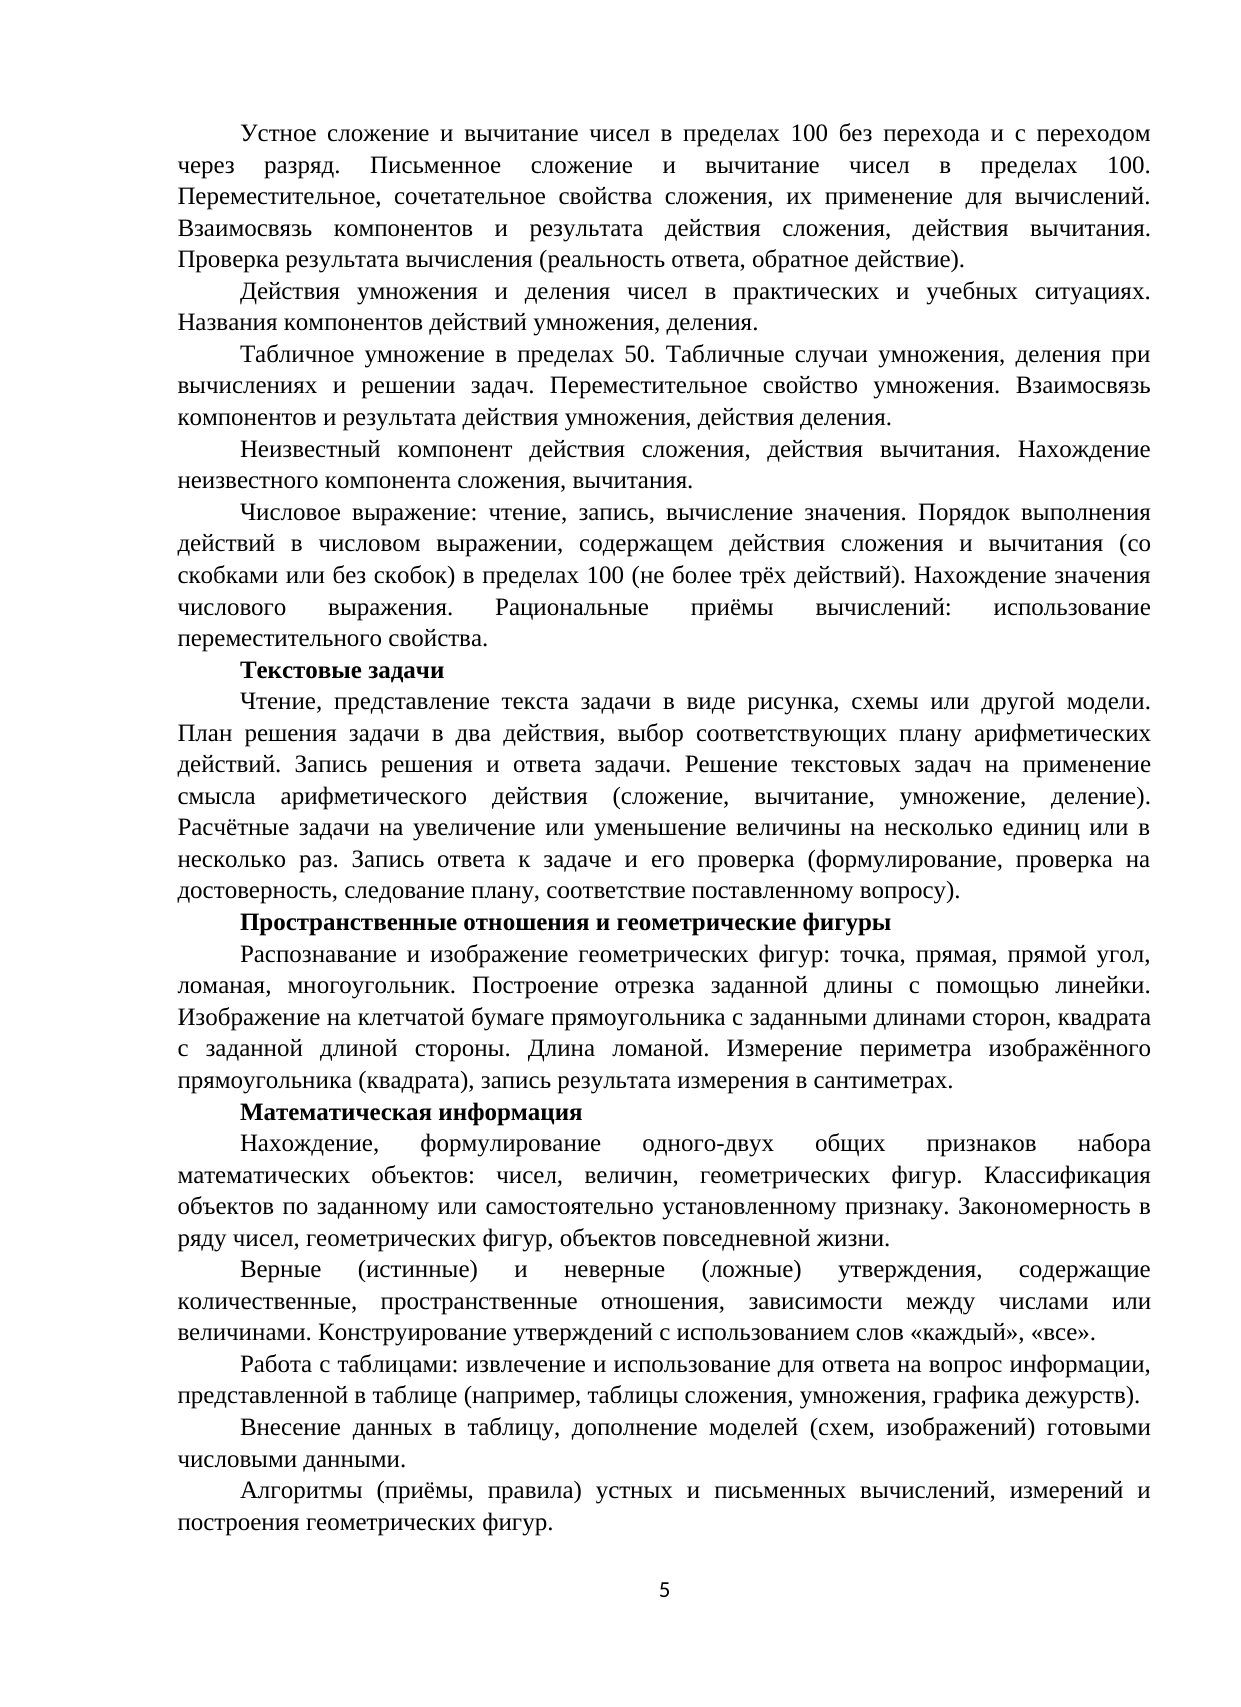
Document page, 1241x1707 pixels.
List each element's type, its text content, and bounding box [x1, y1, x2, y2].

text Чтение, представление текста задачи в виде рисунка, схемы или другой модели. План решения задачи в два действия, выбор соответствующих плану арифметических действий. Запись решения и ответа задачи. Решение текстовых задач на применение смысла арифметического действия (сложение, вычитание, умножение, деление). Расчётные задачи на увеличение или уменьшение величины на несколько единиц или в несколько раз. Запись ответа к задаче и его проверка (формулирование, проверка на достоверность, следование плану, соответствие поставленному вопросу). [177, 686, 1152, 904]
text Устное сложение и вычитание чисел в пределах 100 без перехода и с переходом через разряд. Письменное сложение и вычитание чисел в пределах 100. Переместительное, сочетательное свойства сложения, их применение для вычислений. Взаимосвязь компонентов и результата действия сложения, действия вычитания. Проверка результата вычисления (реальность ответа, обратное действие). [177, 118, 1152, 273]
text Работа с таблицами: извлечение и использование для ответа на вопрос информации, представленной в таблице (например, таблицы сложения, умножения, графика дежурств). [177, 1349, 1152, 1409]
text Распознавание и изображение геометрических фигур: точка, прямая, прямой угол, ломаная, многоугольник. Построение отрезка заданной длины с помощью линейки. Изображение на клетчатой бумаге прямоугольника с заданными длинами сторон, квадрата с заданной длиной стороны. Длина ломаной. Измерение периметра изображённого прямоугольника (квадрата), запись результата измерения в сантиметрах. [177, 939, 1152, 1094]
text Действия умножения и деления чисел в практических и учебных ситуациях. Названия компонентов действий умножения, деления. [177, 276, 1152, 336]
text Табличное умножение в пределах 50. Табличные случаи умножения, деления при вычислениях и решении задач. Переместительное свойство умножения. Взаимосвязь компонентов и результата действия умножения, действия деления. [177, 339, 1152, 431]
text Текстовые задачи [177, 655, 1152, 683]
text Верные (истинные) и неверные (ложные) утверждения, содержащие количественные, пространственные отношения, зависимости между числами или величинами. Конструирование утверждений с использованием слов «каждый», «все». [177, 1254, 1152, 1346]
text Неизвестный компонент действия сложения, действия вычитания. Нахождение неизвестного компонента сложения, вычитания. [177, 434, 1152, 494]
text Нахождение, формулирование одного-двух общих признаков набора математических объектов: чисел, величин, геометрических фигур. Классификация объектов по заданному или самостоятельно установленному признаку. Закономерность в ряду чисел, геометрических фигур, объектов повседневной жизни. [177, 1128, 1152, 1252]
text Математическая информация [177, 1097, 1152, 1125]
text Алгоритмы (приёмы, правила) устных и письменных вычислений, измерений и построения геометрических фигур. [177, 1475, 1152, 1536]
text Числовое выражение: чтение, запись, вычисление значения. Порядок выполнения действий в числовом выражении, содержащем действия сложения и вычитания (со скобками или без скобок) в пределах 100 (не более трёх действий). Нахождение значения числового выражения. Рациональные приёмы вычислений: использование переместительного свойства. [177, 497, 1152, 652]
text Пространственные отношения и геометрические фигуры [177, 907, 1152, 936]
text Внесение данных в таблицу, дополнение моделей (схем, изображений) готовыми числовыми данными. [177, 1412, 1152, 1472]
